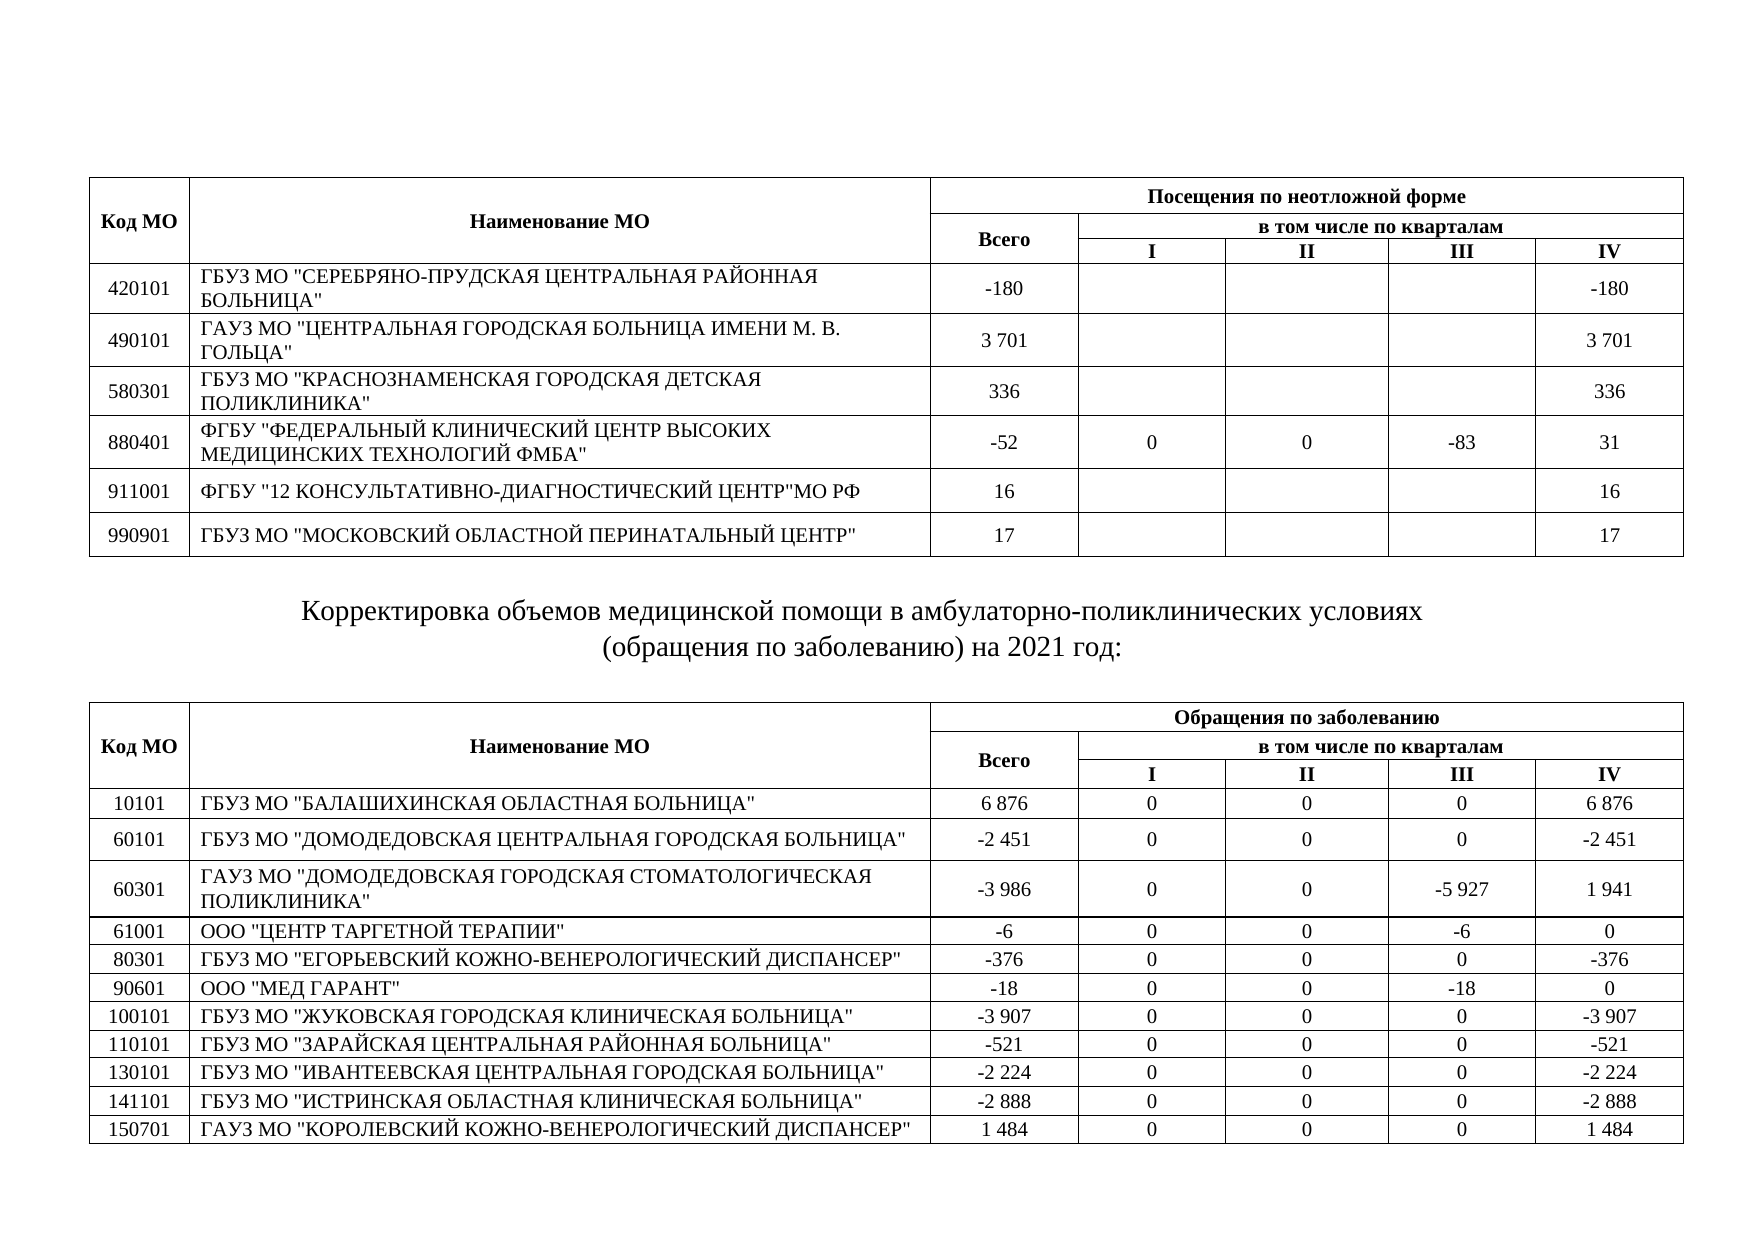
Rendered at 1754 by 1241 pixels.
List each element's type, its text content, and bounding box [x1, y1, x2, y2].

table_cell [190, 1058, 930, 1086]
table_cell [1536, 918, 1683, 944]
text (обращения по заболеванию) на 2021 год: [89, 629, 1636, 663]
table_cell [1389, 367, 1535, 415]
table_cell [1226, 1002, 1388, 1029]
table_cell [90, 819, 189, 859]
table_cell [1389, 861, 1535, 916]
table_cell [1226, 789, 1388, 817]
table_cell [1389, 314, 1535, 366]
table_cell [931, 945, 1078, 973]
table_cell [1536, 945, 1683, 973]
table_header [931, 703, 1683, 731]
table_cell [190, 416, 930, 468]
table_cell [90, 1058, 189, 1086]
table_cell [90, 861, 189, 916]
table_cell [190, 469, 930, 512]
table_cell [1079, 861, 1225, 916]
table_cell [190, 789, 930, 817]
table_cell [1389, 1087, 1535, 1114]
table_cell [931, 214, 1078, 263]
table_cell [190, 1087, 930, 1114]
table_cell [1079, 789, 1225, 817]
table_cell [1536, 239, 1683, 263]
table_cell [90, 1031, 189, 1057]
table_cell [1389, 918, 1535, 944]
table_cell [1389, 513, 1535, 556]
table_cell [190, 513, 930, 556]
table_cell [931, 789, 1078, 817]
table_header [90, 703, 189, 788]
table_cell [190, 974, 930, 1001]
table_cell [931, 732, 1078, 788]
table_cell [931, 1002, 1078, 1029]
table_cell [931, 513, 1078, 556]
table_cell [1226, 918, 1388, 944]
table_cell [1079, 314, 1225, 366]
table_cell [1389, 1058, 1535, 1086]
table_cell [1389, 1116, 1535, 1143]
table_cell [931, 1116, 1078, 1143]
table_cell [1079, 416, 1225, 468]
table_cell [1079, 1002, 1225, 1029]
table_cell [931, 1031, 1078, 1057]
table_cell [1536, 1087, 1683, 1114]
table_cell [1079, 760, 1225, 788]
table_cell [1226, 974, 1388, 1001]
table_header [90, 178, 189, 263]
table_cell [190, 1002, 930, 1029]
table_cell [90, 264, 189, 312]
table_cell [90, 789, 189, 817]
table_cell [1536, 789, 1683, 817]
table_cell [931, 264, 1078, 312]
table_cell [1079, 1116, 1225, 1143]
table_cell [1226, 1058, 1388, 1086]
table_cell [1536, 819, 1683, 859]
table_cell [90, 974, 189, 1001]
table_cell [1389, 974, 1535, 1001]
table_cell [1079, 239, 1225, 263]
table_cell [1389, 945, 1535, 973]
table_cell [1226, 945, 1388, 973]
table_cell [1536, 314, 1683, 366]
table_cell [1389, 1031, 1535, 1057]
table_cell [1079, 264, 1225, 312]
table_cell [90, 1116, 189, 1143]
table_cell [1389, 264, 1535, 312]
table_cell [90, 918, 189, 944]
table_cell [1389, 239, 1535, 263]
text Корректировка объемов медицинской помощи в амбулаторно-поликлинических условиях [89, 593, 1636, 627]
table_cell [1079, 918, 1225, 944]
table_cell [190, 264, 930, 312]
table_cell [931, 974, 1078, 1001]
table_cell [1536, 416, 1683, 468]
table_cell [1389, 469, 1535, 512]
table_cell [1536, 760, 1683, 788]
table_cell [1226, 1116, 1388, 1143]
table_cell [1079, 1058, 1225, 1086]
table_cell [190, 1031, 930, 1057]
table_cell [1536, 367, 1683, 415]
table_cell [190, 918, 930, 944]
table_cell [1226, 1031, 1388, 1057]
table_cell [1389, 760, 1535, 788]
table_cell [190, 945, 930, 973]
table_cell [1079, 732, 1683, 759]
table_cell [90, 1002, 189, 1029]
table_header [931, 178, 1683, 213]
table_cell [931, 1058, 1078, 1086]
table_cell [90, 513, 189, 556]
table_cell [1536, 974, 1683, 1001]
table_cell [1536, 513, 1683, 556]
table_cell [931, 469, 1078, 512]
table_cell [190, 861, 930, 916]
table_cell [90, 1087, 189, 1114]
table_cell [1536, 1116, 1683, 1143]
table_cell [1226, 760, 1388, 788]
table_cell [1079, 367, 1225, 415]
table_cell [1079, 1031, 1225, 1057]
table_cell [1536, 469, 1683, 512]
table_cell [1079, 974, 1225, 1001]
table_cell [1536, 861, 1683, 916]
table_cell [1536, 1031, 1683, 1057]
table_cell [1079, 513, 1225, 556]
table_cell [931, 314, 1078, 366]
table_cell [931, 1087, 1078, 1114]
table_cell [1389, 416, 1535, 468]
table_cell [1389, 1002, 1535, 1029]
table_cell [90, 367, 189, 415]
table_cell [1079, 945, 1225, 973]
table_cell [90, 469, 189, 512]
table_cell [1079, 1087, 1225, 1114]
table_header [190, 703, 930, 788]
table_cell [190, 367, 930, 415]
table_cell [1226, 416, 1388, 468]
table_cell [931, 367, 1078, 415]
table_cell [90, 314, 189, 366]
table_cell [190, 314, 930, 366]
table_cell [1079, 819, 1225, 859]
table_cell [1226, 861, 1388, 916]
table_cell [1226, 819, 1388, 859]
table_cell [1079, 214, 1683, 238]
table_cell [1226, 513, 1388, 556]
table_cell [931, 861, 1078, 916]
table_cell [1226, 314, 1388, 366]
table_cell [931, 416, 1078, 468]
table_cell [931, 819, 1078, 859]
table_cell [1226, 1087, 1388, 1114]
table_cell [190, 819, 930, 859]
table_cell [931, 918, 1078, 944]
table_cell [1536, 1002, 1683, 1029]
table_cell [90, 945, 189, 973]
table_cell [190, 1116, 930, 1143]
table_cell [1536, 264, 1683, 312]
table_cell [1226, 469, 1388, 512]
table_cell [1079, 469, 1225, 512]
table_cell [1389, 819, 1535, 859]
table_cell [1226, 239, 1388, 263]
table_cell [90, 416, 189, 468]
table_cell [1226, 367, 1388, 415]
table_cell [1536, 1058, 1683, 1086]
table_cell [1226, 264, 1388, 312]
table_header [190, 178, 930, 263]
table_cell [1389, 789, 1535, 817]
